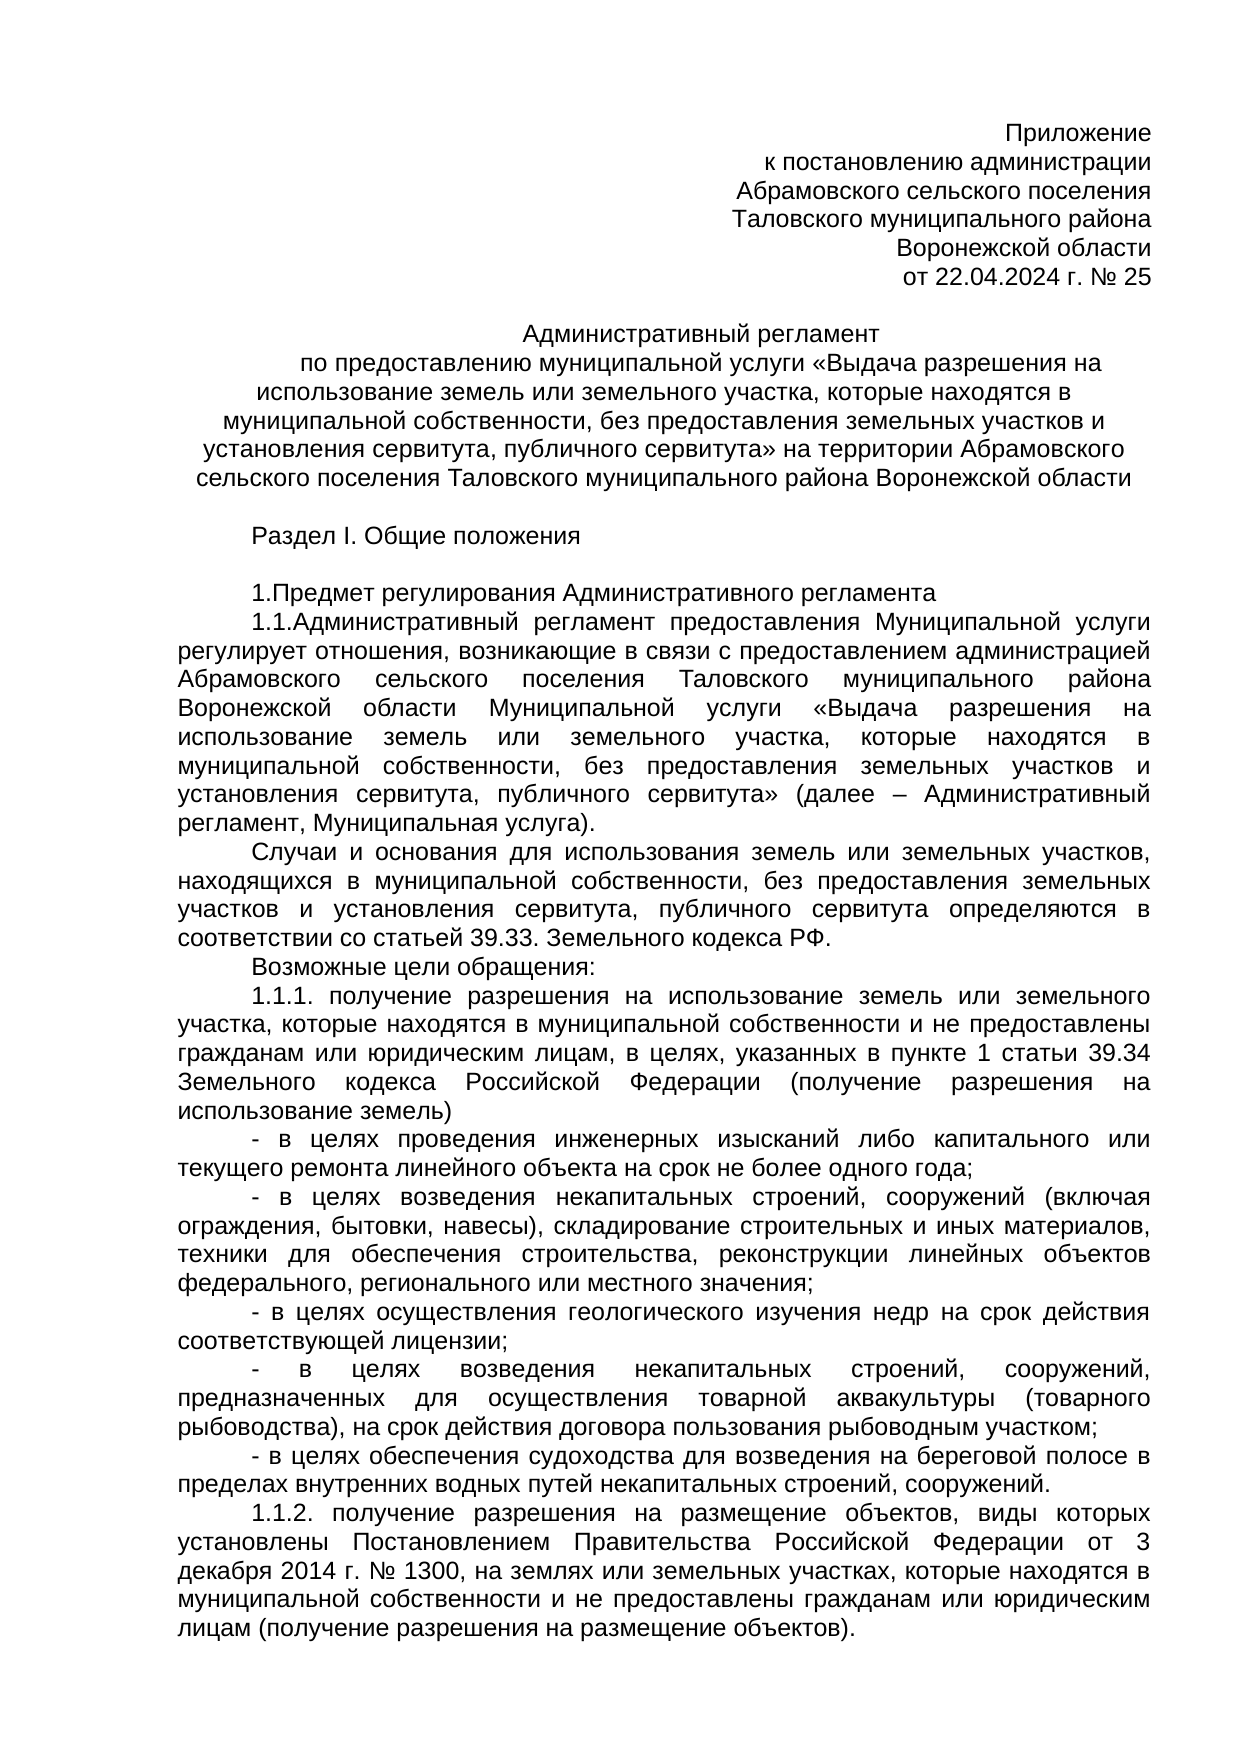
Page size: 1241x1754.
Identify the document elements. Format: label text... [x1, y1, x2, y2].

text 1.1.2. получение разрешения на размещение объектов, виды которых установлены Постановлением Правительства Российской Федерации от 3 декабря 2014 г. № 1300, на землях или земельных участках, которые находятся в муниципальной собственности и не предоставлены гражданам или юридическим лицам (получение разрешения на размещение объектов). [177, 1498, 1152, 1642]
text - в целях осуществления геологического изучения недр на срок действия соответствующей лицензии; [177, 1297, 1152, 1354]
text - в целях проведения инженерных изысканий либо капитального или текущего ремонта линейного объекта на срок не более одного года; [177, 1124, 1152, 1182]
text от 22.04.2024 г. № 25 [177, 262, 1152, 291]
text Административный регламент [177, 319, 1152, 348]
text - в целях возведения некапитальных строений, сооружений (включая ограждения, бытовки, навесы), складирование строительных и иных материалов, техники для обеспечения строительства, реконструкции линейных объектов федерального, регионального или местного значения; [177, 1182, 1152, 1297]
text по предоставлению муниципальной услуги «Выдача разрешения на использование земель или земельного участка, которые находятся в муниципальной собственности, без предоставления земельных участков и установления сервитута, публичного сервитута» на территории Абрамовского сельского поселения Таловского муниципального района Воронежской области [177, 348, 1152, 492]
text к постановлению администрации [177, 147, 1152, 176]
text Приложение [177, 118, 1152, 147]
text Таловского муниципального района [177, 204, 1152, 233]
list Случаи и основания для использования земель или земельных участков, находящихся в муниципальной собственности, без предоставления земельных участков и установления сервитута, публичного сервитута определяются в соответствии со статьей 39.33. Земельного кодекса РФ. [177, 837, 1152, 952]
text Раздел I. Общие положения [177, 521, 1152, 549]
text - в целях обеспечения судоходства для возведения на береговой полосе в пределах внутренних водных путей некапитальных строений, сооружений. [177, 1441, 1152, 1498]
text Абрамовского сельского поселения [177, 176, 1152, 204]
text 1.1.Административный регламент предоставления Муниципальной услуги регулирует отношения, возникающие в связи с предоставлением администрацией Абрамовского сельского поселения Таловского муниципального района Воронежской области Муниципальной услуги «Выдача разрешения на использование земель или земельного участка, которые находятся в муниципальной собственности, без предоставления земельных участков и установления сервитута, публичного сервитута» (далее – Административный регламент, Муниципальная услуга). [177, 607, 1152, 837]
text Воронежской области [177, 233, 1152, 262]
text 1.1.1. получение разрешения на использование земель или земельного участка, которые находятся в муниципальной собственности и не предоставлены гражданам или юридическим лицам, в целях, указанных в пункте 1 статьи 39.34 Земельного кодекса Российской Федерации (получение разрешения на использование земель) [177, 981, 1152, 1124]
text 1.Предмет регулирования Административного регламента [177, 578, 1152, 607]
text - в целях возведения некапитальных строений, сооружений, предназначенных для осуществления товарной аквакультуры (товарного рыбоводства), на срок действия договора пользования рыбоводным участком; [177, 1354, 1152, 1441]
text Возможные цели обращения: [177, 952, 1152, 981]
